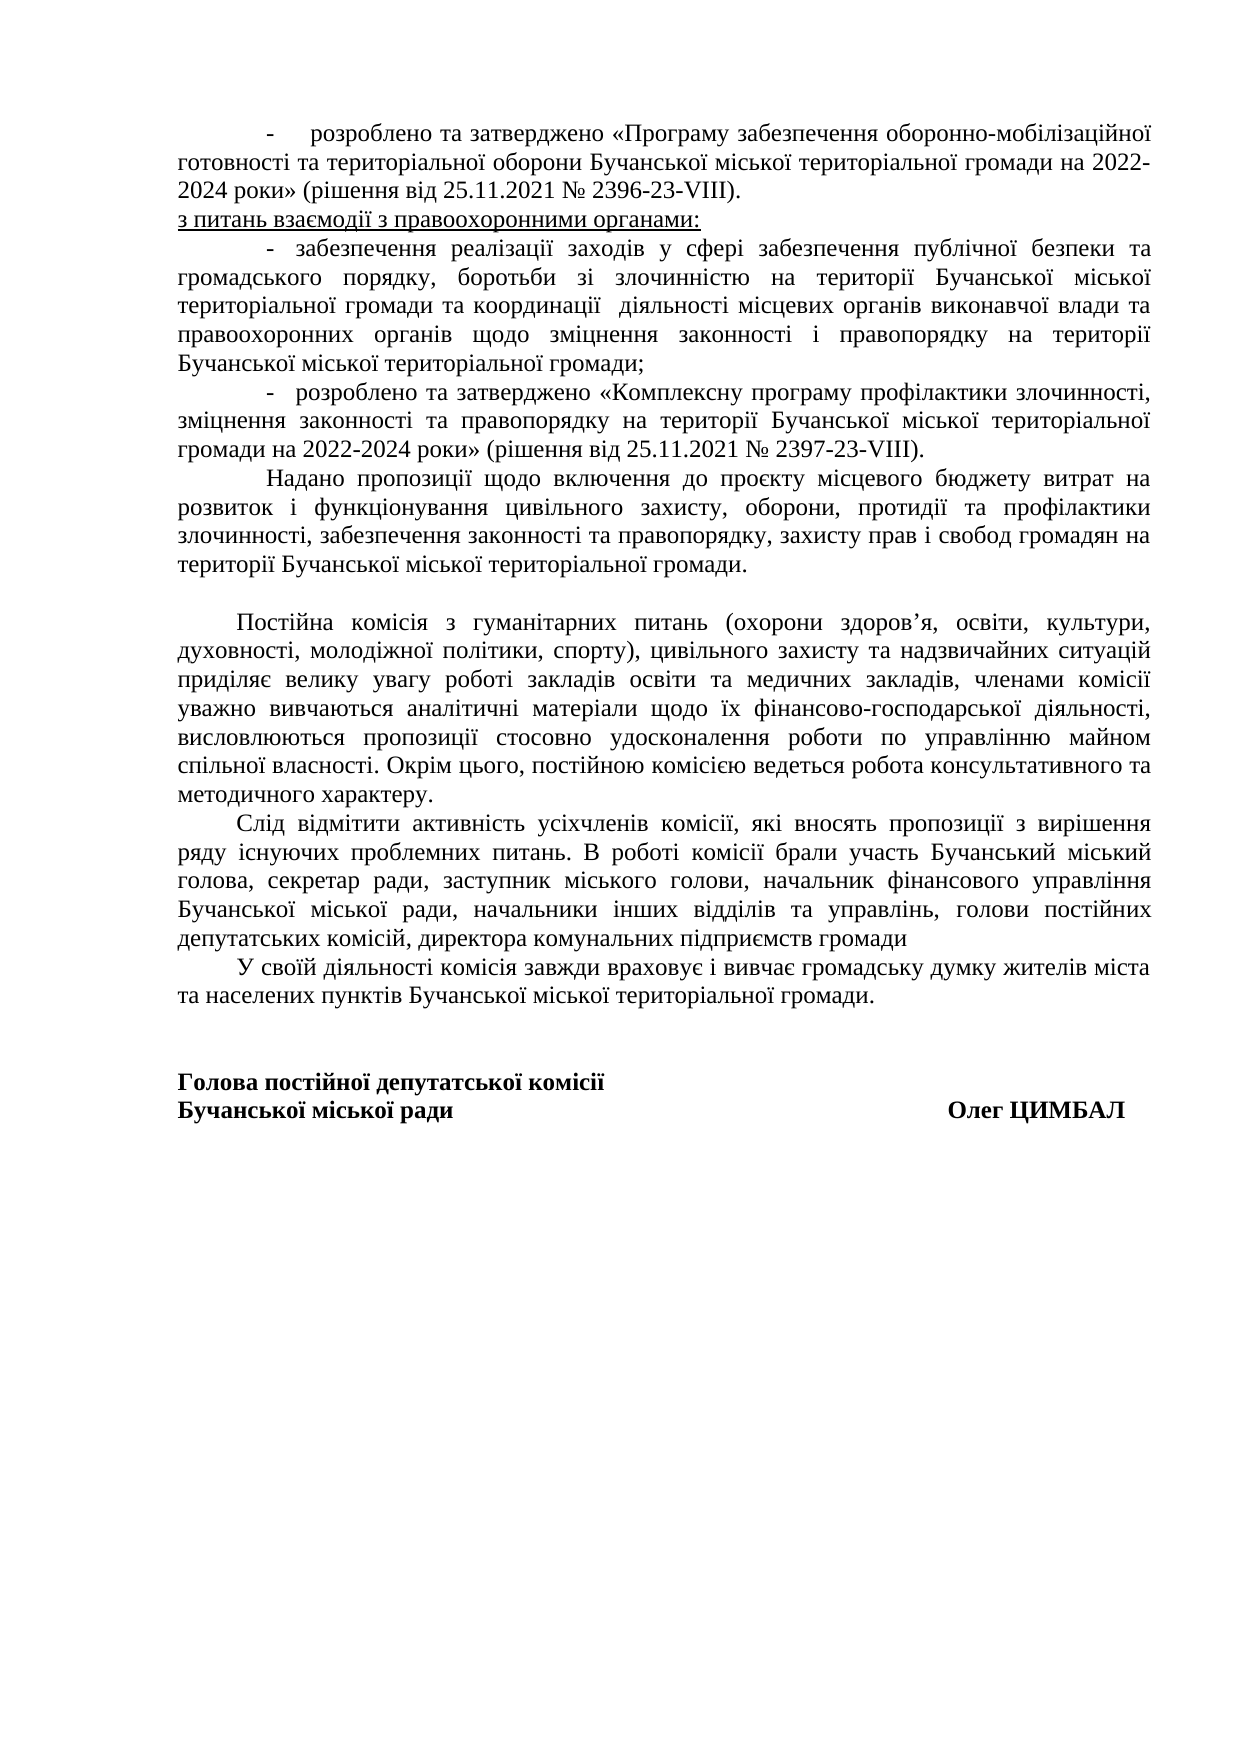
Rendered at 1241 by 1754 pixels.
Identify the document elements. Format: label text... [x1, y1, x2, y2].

list розроблено та затверджено «Програму забезпечення оборонно-мобілізаційної готовності та територіальної оборони Бучанської міської територіальної громади на 2022-2024 роки» (рішення від 25.11.2021 № 2396-23-VIII). [177, 118, 1152, 204]
text Надано пропозиції щодо включення до проєкту місцевого бюджету витрат на розвиток і функціонування цивільного захисту, оборони, протидії та профілактики злочинності, забезпечення законності та правопорядку, захисту прав і свобод громадян на території Бучанської міської територіальної громади. [177, 463, 1152, 578]
text Голова постійної депутатської комісії [177, 1067, 1152, 1096]
text Постійна комісія з гуманітарних питань (охорони здоров’я, освіти, культури, духовності, молодіжної політики, спорту), цивільного захисту та надзвичайних ситуацій приділяє велику увагу роботі закладів освіти та медичних закладів, членами комісії уважно вивчаються аналітичні матеріали щодо їх фінансово-господарської діяльності, висловлюються пропозиції стосовно удосконалення роботи по управлінню майном спільної власності. Окрім цього, постійною комісією ведеться робота консультативного та методичного характеру. [177, 607, 1152, 808]
text Слід відмітити активність усіхчленів комісії, які вносять пропозиції з вирішення ряду існуючих проблемних питань. В роботі комісії брали участь Бучанський міський голова, секретар ради, заступник міського голови, начальник фінансового управління Бучанської міської ради, начальники інших відділів та управлінь, голови постійних депутатських комісій, директора комунальних підприємств громади [177, 808, 1152, 952]
list розроблено та затверджено «Комплексну програму профілактики злочинності, зміцнення законності та правопорядку на території Бучанської міської територіальної громади на 2022-2024 роки» (рішення від 25.11.2021 № 2397-23-VIII). [177, 377, 1152, 463]
text з питань взаємодії з правоохоронними органами: [177, 204, 1152, 233]
text У своїй діяльності комісія завжди враховує і вивчає громадську думку жителів міста та населених пунктів Бучанської міської територіальної громади. [177, 952, 1152, 1009]
list забезпечення реалізації заходів у сфері забезпечення публічної безпеки та громадського порядку, боротьби зі злочинністю на території Бучанської міської територіальної громади та координації діяльності місцевих органів виконавчої влади та правоохоронних органів щодо зміцнення законності і правопорядку на території Бучанської міської територіальної громади; [177, 233, 1152, 377]
text Бучанської міської ради Олег ЦИМБАЛ [177, 1096, 1152, 1124]
